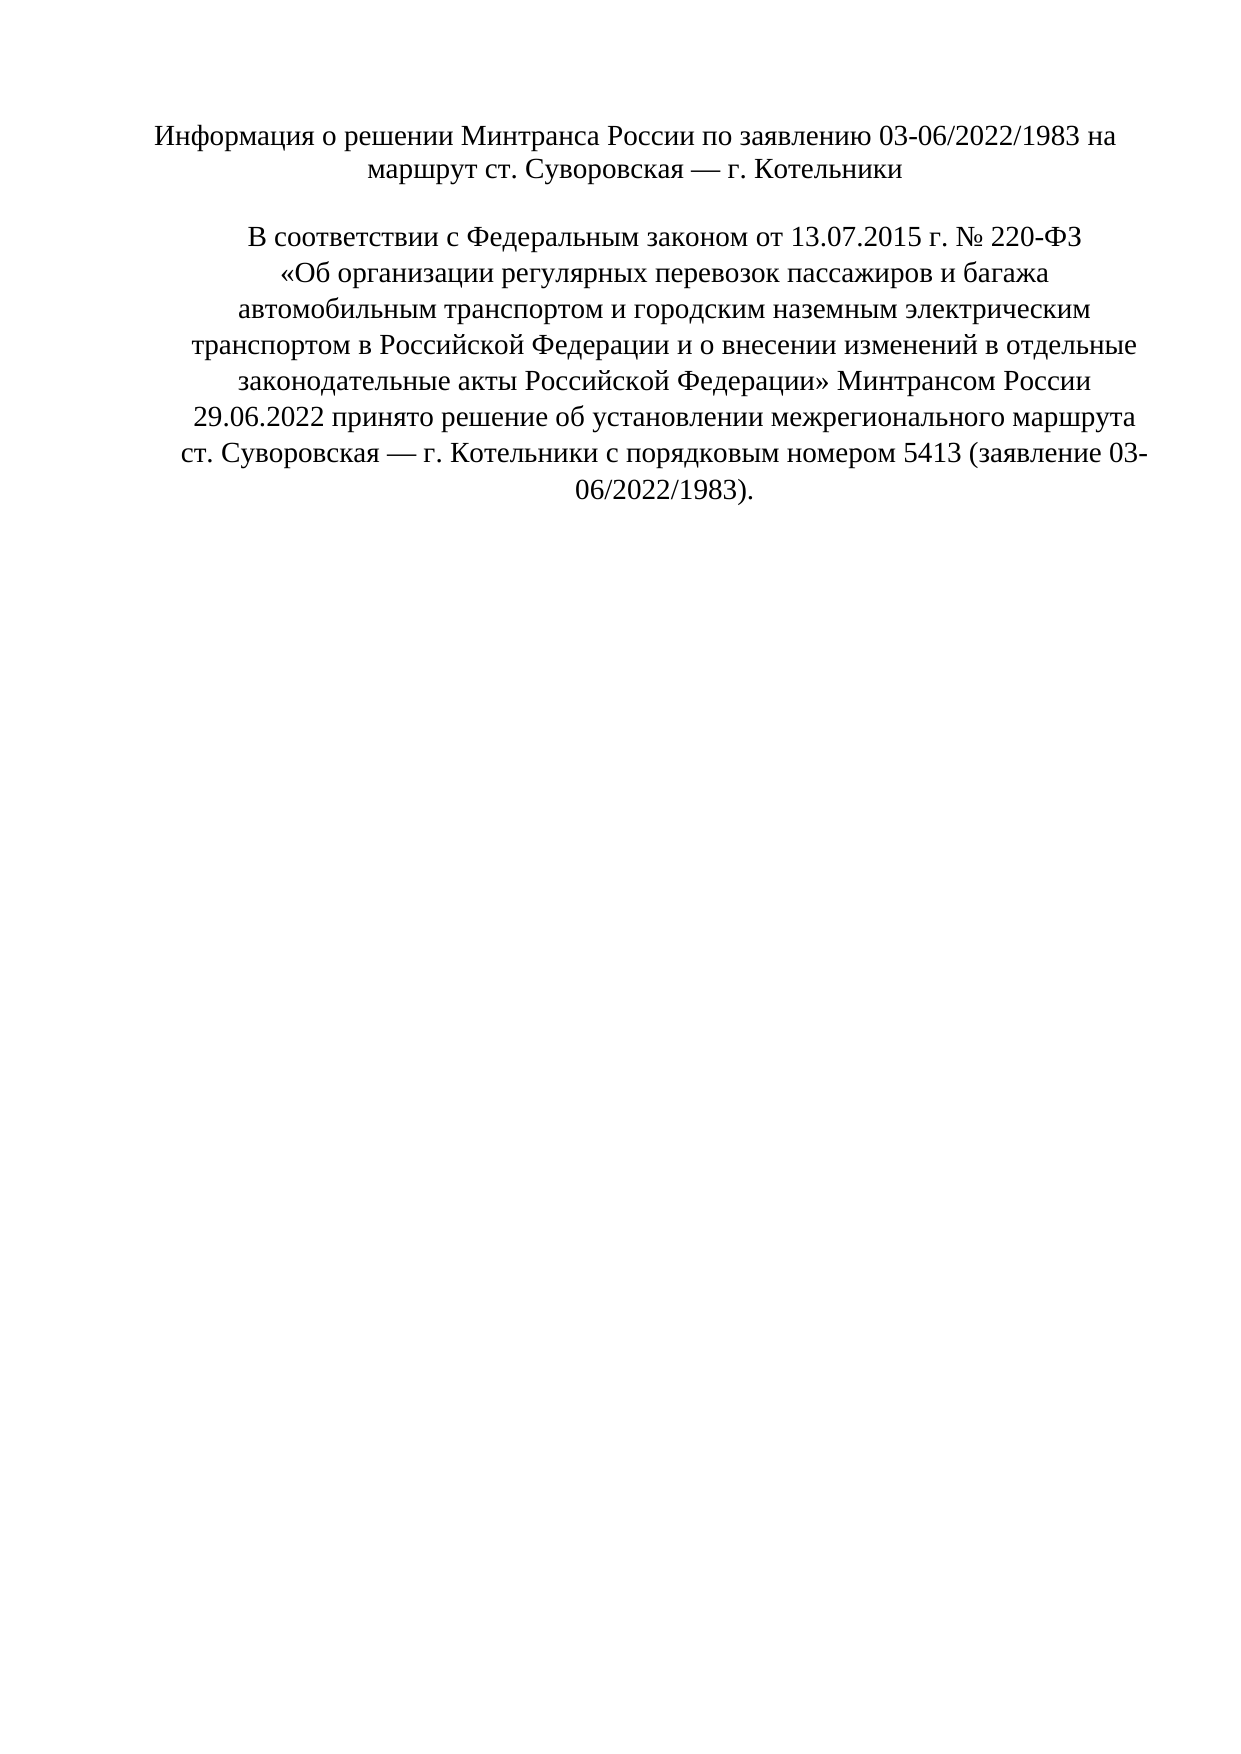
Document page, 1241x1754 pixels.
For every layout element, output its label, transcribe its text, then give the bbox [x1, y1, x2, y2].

text В соответствии с Федеральным законом от 13.07.2015 г. № 220-ФЗ «Об организации регулярных перевозок пассажиров и багажа автомобильным транспортом и городским наземным электрическим транспортом в Российской Федерации и о внесении изменений в отдельные законодательные акты Российской Федерации» Минтрансом России 29.06.2022 принято решение об установлении межрегионального маршрута ст. Суворовская — г. Котельники с порядковым номером 5413 (заявление 03-06/2022/1983). [177, 219, 1152, 505]
text Информация о решении Минтранса России по заявлению 03-06/2022/1983 на маршрут ст. Суворовская — г. Котельники [118, 118, 1152, 185]
